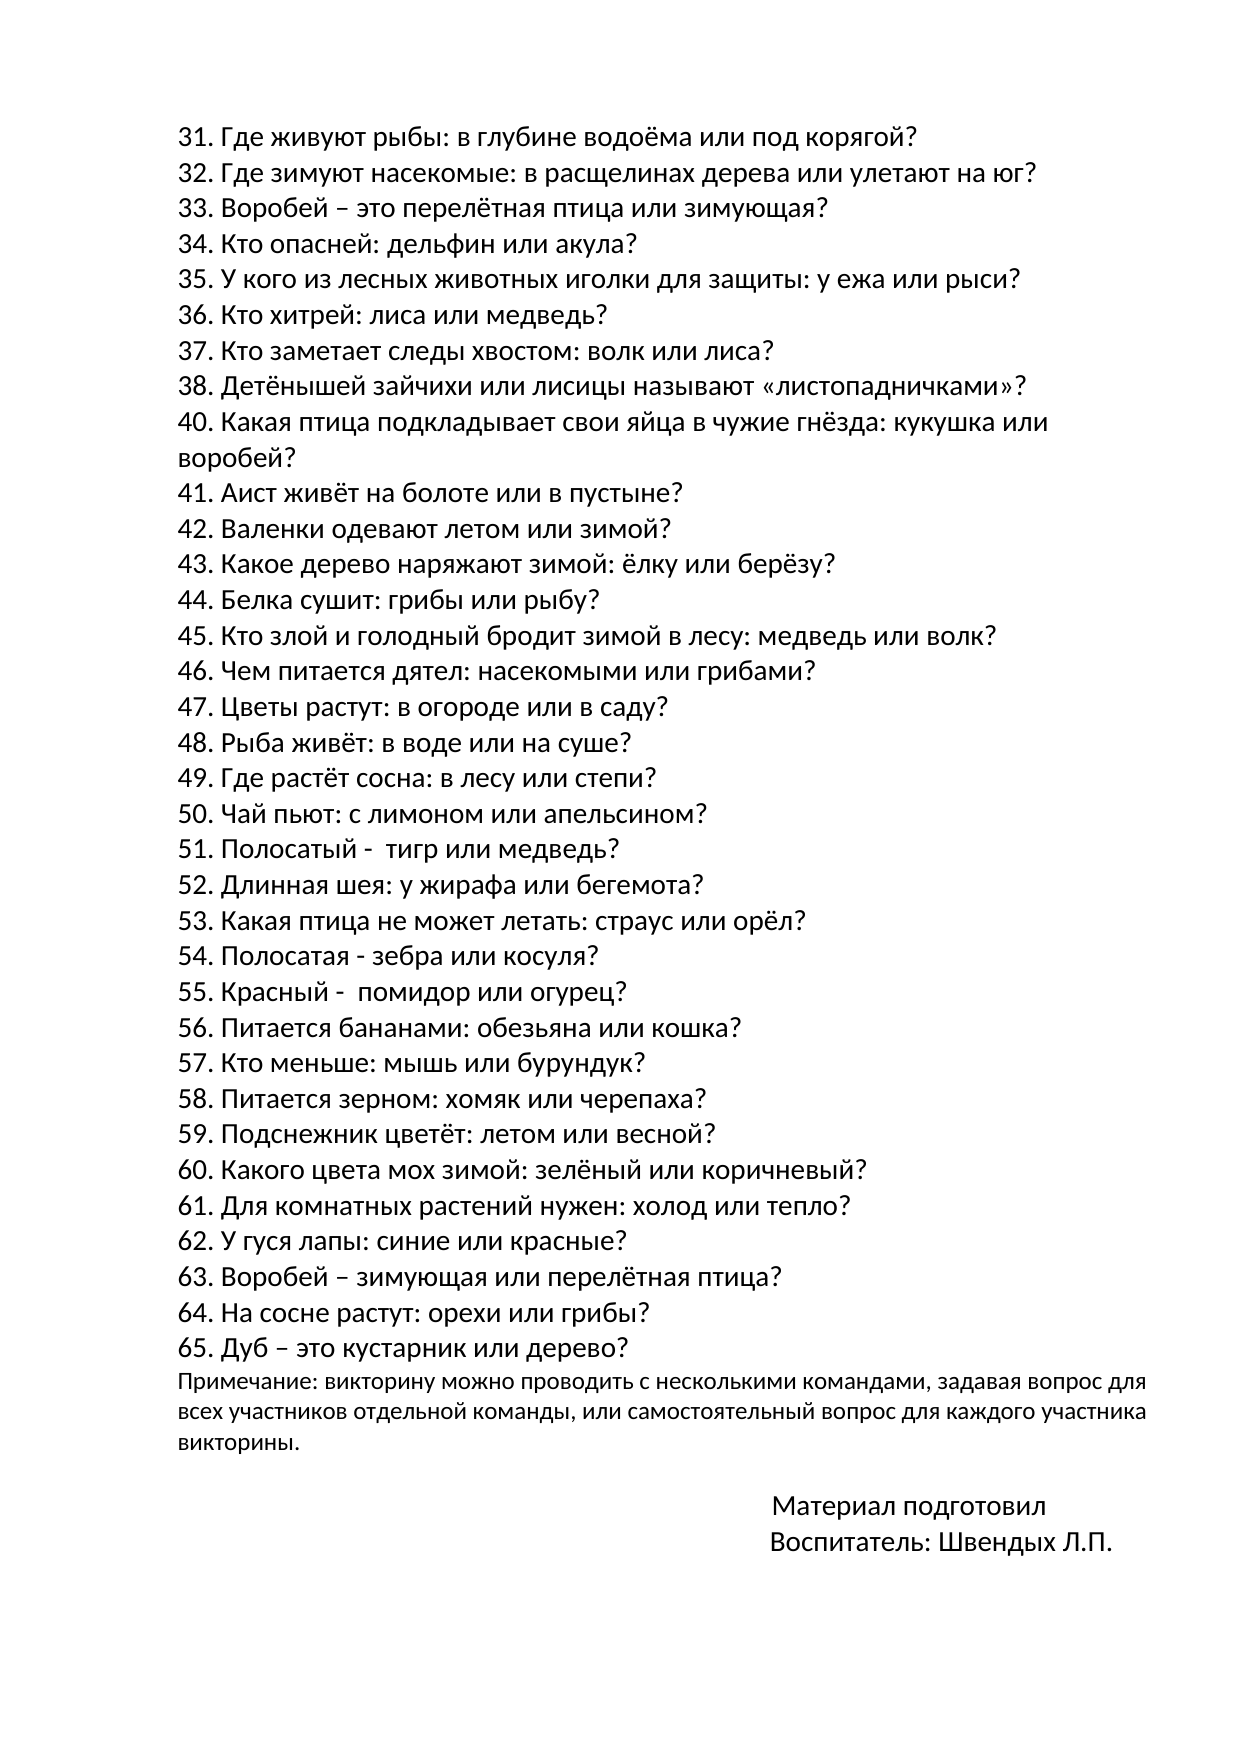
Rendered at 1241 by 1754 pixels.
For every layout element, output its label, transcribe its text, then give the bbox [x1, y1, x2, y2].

text 34. Кто опасней: дельфин или акула? [177, 225, 1152, 261]
text 53. Какая птица не может летать: страус или орёл? [177, 902, 1152, 937]
text Материал подготовил [177, 1487, 1152, 1523]
text 41. Аист живёт на болоте или в пустыне? [177, 474, 1152, 510]
text 46. Чем питается дятел: насекомыми или грибами? [177, 652, 1152, 688]
text 56. Питается бананами: обезьяна или кошка? [177, 1009, 1152, 1044]
text 33. Воробей – это перелётная птица или зимующая? [177, 189, 1152, 225]
text 38. Детёнышей зайчихи или лисицы называют «листопадничками»? [177, 367, 1152, 403]
text 63. Воробей – зимующая или перелётная птица? [177, 1258, 1152, 1294]
text 49. Где растёт сосна: в лесу или степи? [177, 759, 1152, 795]
text 62. У гуся лапы: синие или красные? [177, 1222, 1152, 1258]
text 40. Какая птица подкладывает свои яйца в чужие гнёзда: кукушка или воробей? [177, 403, 1152, 474]
text 36. Кто хитрей: лиса или медведь? [177, 296, 1152, 332]
text 51. Полосатый - тигр или медведь? [177, 831, 1152, 866]
text 55. Красный - помидор или огурец? [177, 973, 1152, 1009]
text 47. Цветы растут: в огороде или в саду? [177, 688, 1152, 724]
text 54. Полосатая - зебра или косуля? [177, 937, 1152, 973]
text 37. Кто заметает следы хвостом: волк или лиса? [177, 332, 1152, 367]
text 44. Белка сушит: грибы или рыбу? [177, 581, 1152, 617]
text 58. Питается зерном: хомяк или черепаха? [177, 1080, 1152, 1116]
text 48. Рыба живёт: в воде или на суше? [177, 724, 1152, 759]
text 61. Для комнатных растений нужен: холод или тепло? [177, 1187, 1152, 1222]
text 43. Какое дерево наряжают зимой: ёлку или берёзу? [177, 546, 1152, 581]
text 52. Длинная шея: у жирафа или бегемота? [177, 866, 1152, 902]
text Примечание: викторину можно проводить с несколькими командами, задавая вопрос для всех участников отдельной команды, или самостоятельный вопрос для каждого участника викторины. [177, 1365, 1152, 1457]
text 60. Какого цвета мох зимой: зелёный или коричневый? [177, 1151, 1152, 1187]
text 45. Кто злой и голодный бродит зимой в лесу: медведь или волк? [177, 617, 1152, 652]
text 65. Дуб – это кустарник или дерево? [177, 1329, 1152, 1365]
text Воспитатель: Швендых Л.П. [177, 1523, 1152, 1558]
text 31. Где живуют рыбы: в глубине водоёма или под корягой? [177, 118, 1152, 154]
text 32. Где зимуют насекомые: в расщелинах дерева или улетают на юг? [177, 154, 1152, 189]
text 50. Чай пьют: с лимоном или апельсином? [177, 795, 1152, 831]
text 59. Подснежник цветёт: летом или весной? [177, 1116, 1152, 1151]
text 35. У кого из лесных животных иголки для защиты: у ежа или рыси? [177, 261, 1152, 296]
text 42. Валенки одевают летом или зимой? [177, 510, 1152, 546]
text 64. На сосне растут: орехи или грибы? [177, 1294, 1152, 1329]
text 57. Кто меньше: мышь или бурундук? [177, 1044, 1152, 1080]
